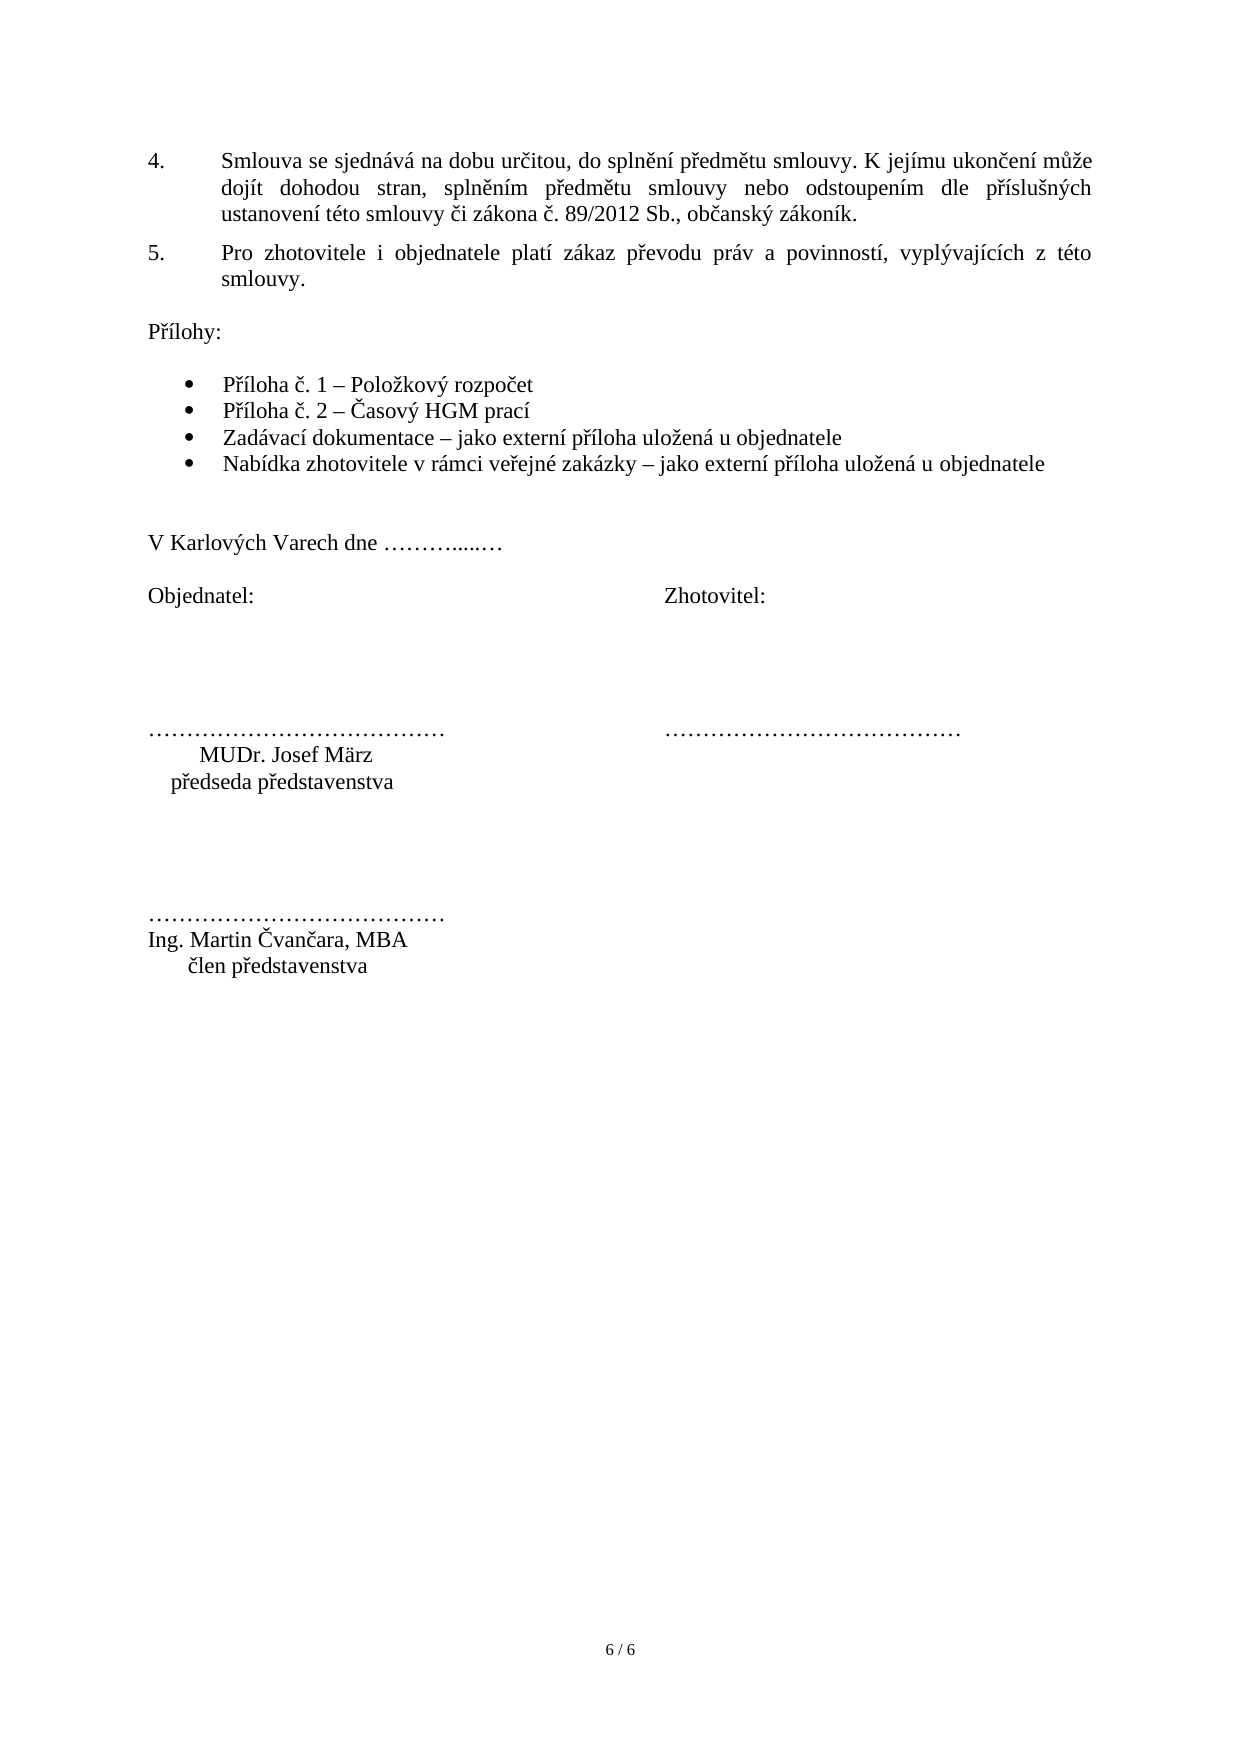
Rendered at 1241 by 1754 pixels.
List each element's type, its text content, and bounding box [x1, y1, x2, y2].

list Zadávací dokumentace – jako externí příloha uložená u objednatele [185, 424, 1093, 450]
list Příloha č. 2 – Časový HGM prací [185, 397, 1093, 424]
text ………………………………… ………………………………… [148, 715, 1093, 742]
text člen představenstva [148, 952, 1093, 979]
text Objednatel: Zhotovitel: [148, 582, 1093, 608]
list Příloha č. 1 – Položkový rozpočet [185, 371, 1093, 397]
list Nabídka zhotovitele v rámci veřejné zakázky – jako externí příloha uložená u objednatele [185, 450, 1093, 476]
text ………………………………… [148, 900, 1093, 926]
text Přílohy: [148, 318, 1093, 344]
text 5. Pro zhotovitele i objednatele platí zákaz převodu práv a povinností, vyplývajících z této smlouvy. [148, 239, 1093, 292]
text Ing. Martin Čvančara, MBA [148, 926, 1093, 952]
text V Karlových Varech dne ……….....… [148, 529, 1093, 555]
text předseda představenstva [148, 768, 1093, 794]
text 4. Smlouva se sjednává na dobu určitou, do splnění předmětu smlouvy. K jejímu ukončení může dojít dohodou stran, splněním předmětu smlouvy nebo odstoupením dle příslušných ustanovení této smlouvy či zákona č. 89/2012 Sb., občanský zákoník. [148, 148, 1093, 227]
text MUDr. Josef März [148, 742, 1093, 768]
